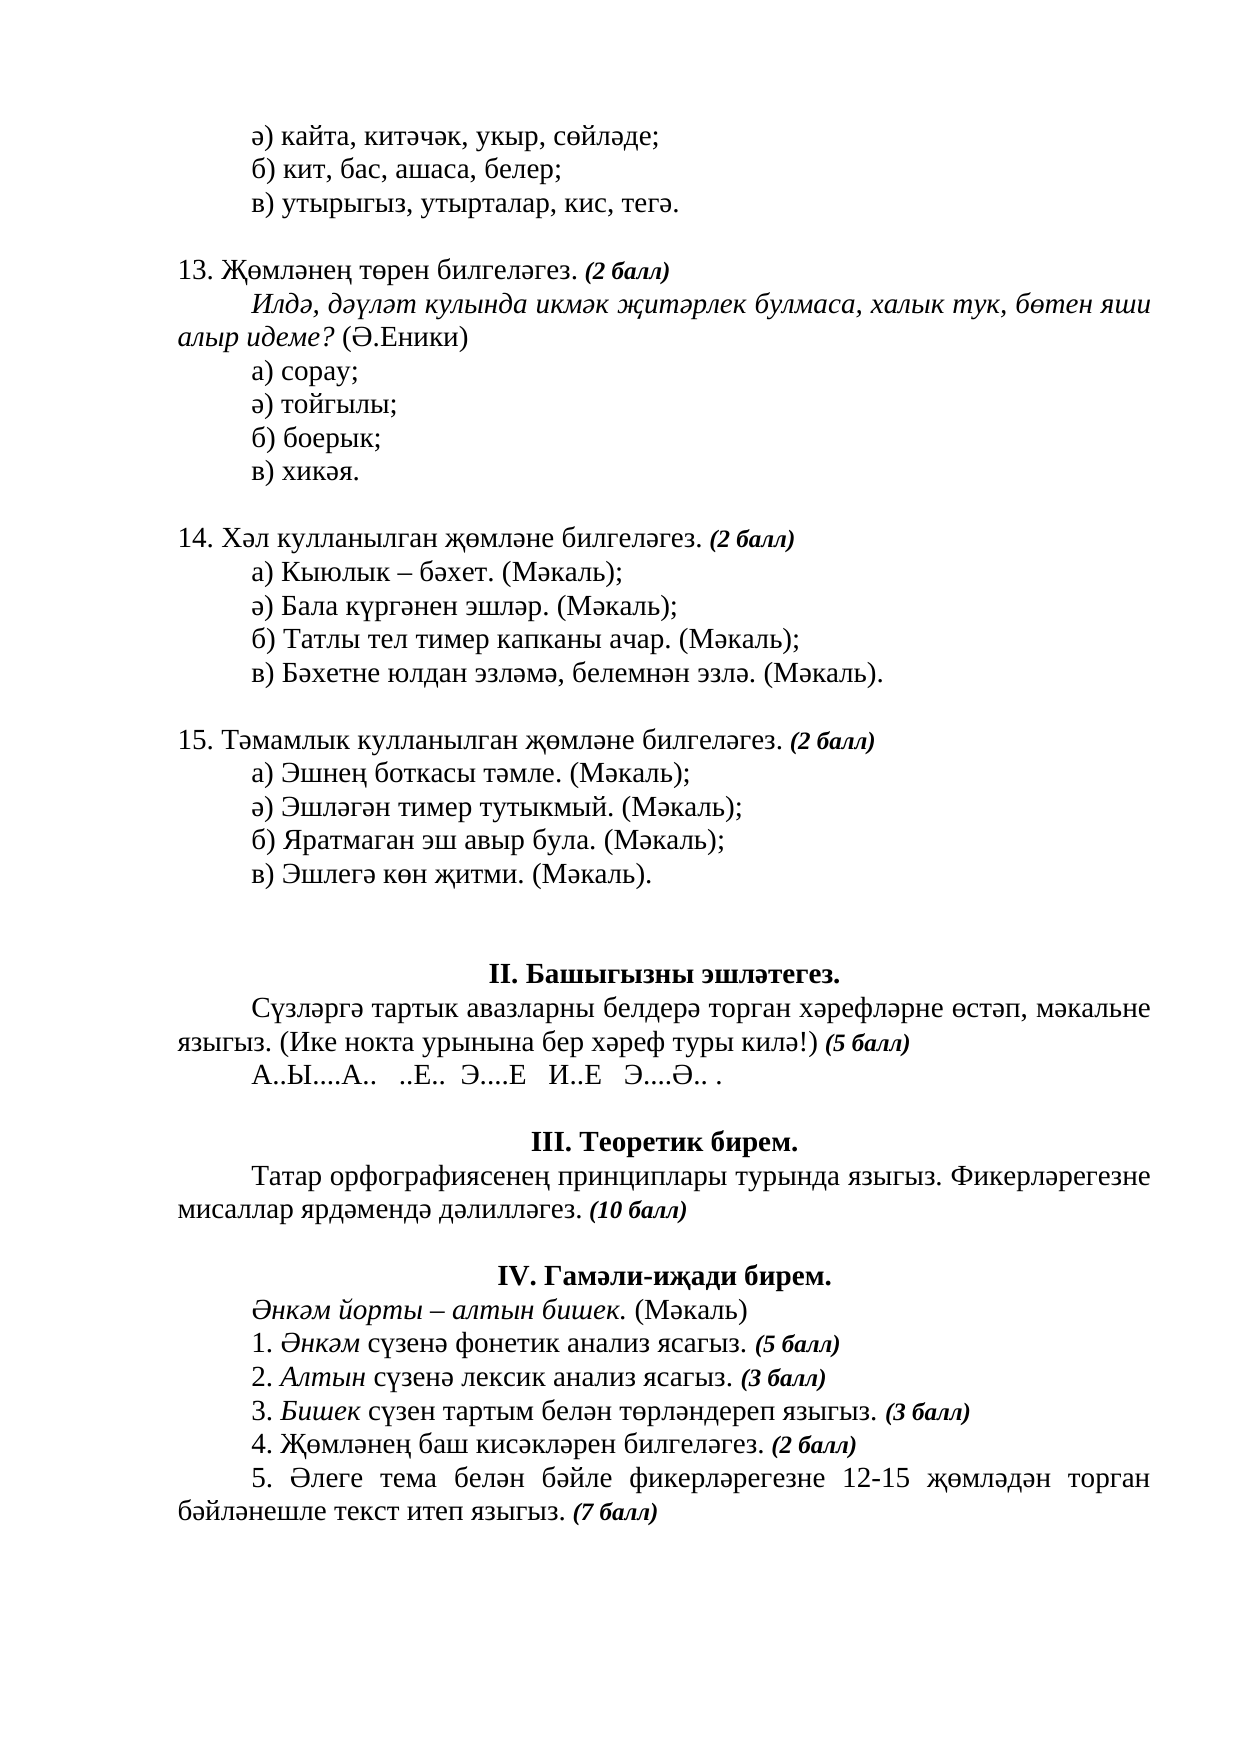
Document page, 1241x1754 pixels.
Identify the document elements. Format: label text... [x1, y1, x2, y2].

text 4. Җөмләнең баш кисәкләрен билгеләгез. (2 балл) [177, 1426, 1152, 1460]
text 15. Тәмамлык кулланылган җөмләне билгеләгез. (2 балл) [177, 722, 1152, 755]
text Әнкәм йорты – алтын бишек. (Мәкаль) [177, 1292, 1152, 1326]
text Илдә, дәүләт кулында икмәк җитәрлек булмаса, халык тук, бөтен яши алыр идеме? (Ә.Еники) [177, 286, 1152, 353]
text ә) Эшләгән тимер тутыкмый. (Мәкаль); [177, 789, 1152, 822]
text в) утырыгыз, утырталар, кис, тегә. [177, 185, 1152, 219]
text 14. Хәл кулланылган җөмләне билгеләгез. (2 балл) [177, 521, 1152, 554]
text IV. Гамәли-иҗади бирем. [177, 1258, 1152, 1292]
text II. Башыгызны эшләтегез. [177, 957, 1152, 990]
text в) Эшлегә көн җитми. (Мәкаль). [177, 856, 1152, 889]
text 1. Әнкәм сүзенә фонетик анализ ясагыз. (5 балл) [177, 1326, 1152, 1359]
text в) хикәя. [177, 453, 1152, 487]
text 2. Алтын сүзенә лексик анализ ясагыз. (3 балл) [177, 1359, 1152, 1393]
text б) Яратмаган эш авыр була. (Мәкаль); [177, 822, 1152, 856]
text а) Эшнең боткасы тәмле. (Мәкаль); [177, 755, 1152, 789]
text 13. Җөмләнең төрен билгеләгез. (2 балл) [177, 252, 1152, 286]
text б) боерык; [177, 420, 1152, 453]
text б) Татлы тел тимер капканы ачар. (Мәкаль); [177, 621, 1152, 655]
text а) Кыюлык – бәхет. (Мәкаль); [177, 554, 1152, 588]
text А..Ы....А.. ..Е.. Э....Е И..Е Э....Ә.. . [177, 1057, 1152, 1091]
text ә) тойгылы; [177, 386, 1152, 420]
text б) кит, бас, ашаса, белер; [177, 152, 1152, 185]
text III. Теоретик бирем. [177, 1124, 1152, 1158]
text ә) кайта, китәчәк, укыр, сөйләде; [177, 118, 1152, 152]
text в) Бәхетне юлдан эзләмә, белемнән эзлә. (Мәкаль). [177, 655, 1152, 688]
text 3. Бишек сүзен тартым белән төрләндереп языгыз. (3 балл) [177, 1393, 1152, 1426]
text Татар орфографиясенең принциплары турында языгыз. Фикерләрегезне мисаллар ярдәмендә дәлилләгез. (10 балл) [177, 1158, 1152, 1225]
text 5. Әлеге тема белән бәйле фикерләрегезне 12-15 җөмләдән торган бәйләнешле текст итеп языгыз. (7 балл) [177, 1460, 1152, 1527]
text ә) Бала күргәнен эшләр. (Мәкаль); [177, 588, 1152, 621]
text а) сорау; [177, 353, 1152, 386]
text Сүзләргә тартык авазларны белдерә торган хәрефләрне өстәп, мәкальне языгыз. (Ике нокта урынына бер хәреф туры килә!) (5 балл) [177, 990, 1152, 1057]
